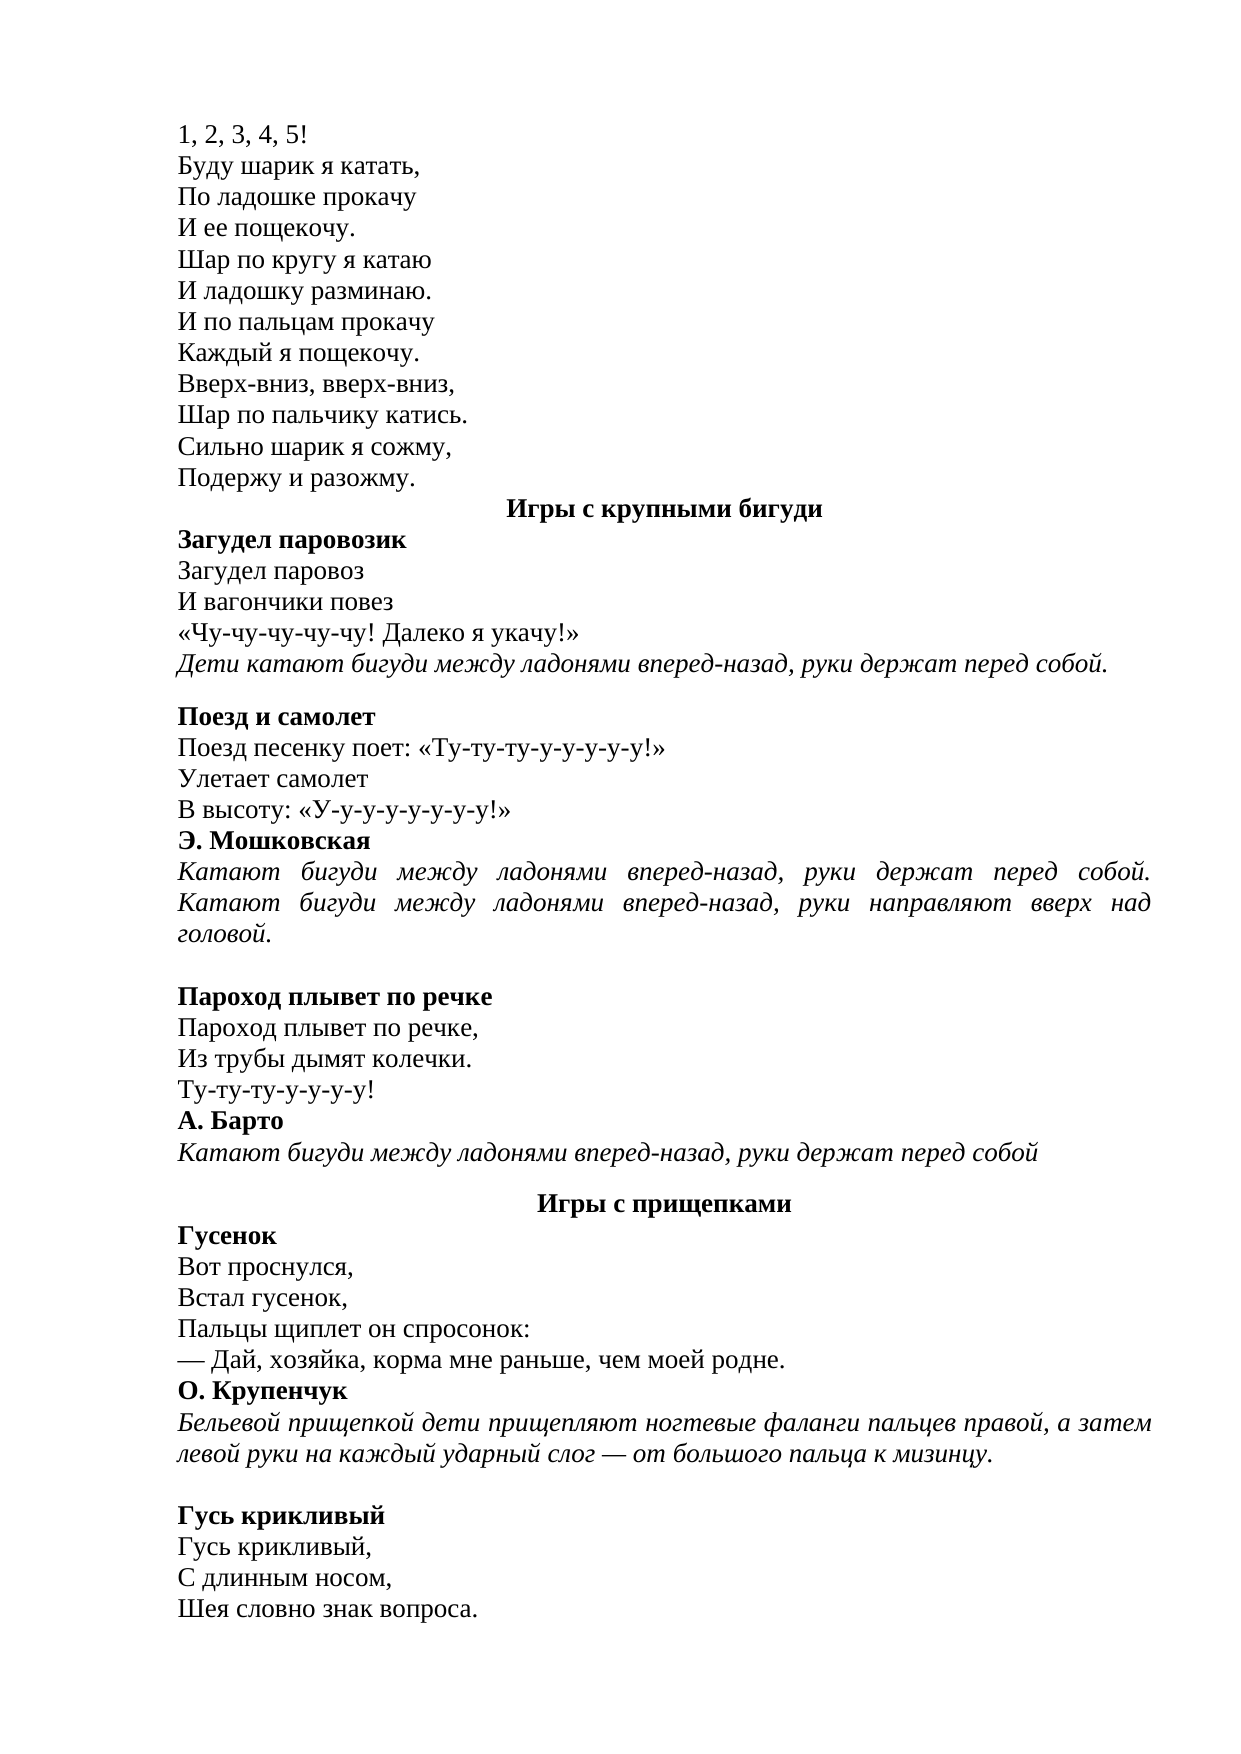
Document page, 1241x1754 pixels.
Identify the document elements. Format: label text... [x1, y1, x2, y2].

text Катают бигуди между ладонями вперед-назад, руки держат перед собой. Катают бигуди между ладонями вперед-назад, руки направляют вверх над головой. [177, 855, 1152, 949]
text Поезд песенку поет: «Ту-ту-ту-у-у-у-у-у!» [177, 731, 1152, 762]
text 1, 2, 3, 4, 5! Буду шарик я катать, По ладошке прокачу И ее пощекочу. Шар по кругу я катаю И ладошку разминаю. И по пальцам прокачу Каждый я пощекочу. Вверх-вниз, вверх-вниз, Шар по пальчику катись. Сильно шарик я сожму, Подержу и разожму. [177, 118, 1152, 492]
text «Чу-чу-чу-чу-чу! Далеко я укачу!» [177, 616, 1152, 648]
text Поезд и самолет [177, 699, 1152, 731]
text Гусенок [177, 1219, 1152, 1250]
text Загудел паровоз [177, 554, 1152, 585]
text Вот проснулся, [177, 1250, 1152, 1281]
text О. Крупенчук [177, 1374, 1152, 1406]
text Ту-ту-ту-у-у-у-у! [177, 1073, 1152, 1104]
text Дети катают бигуди между ладонями вперед-назад, руки держат перед собой. [177, 648, 1152, 679]
text Катают бигуди между ладонями вперед-назад, руки держат перед собой [177, 1136, 1152, 1167]
text Пальцы щиплет он спросонок: [177, 1312, 1152, 1343]
text Э. Мошковская [177, 824, 1152, 855]
text Пароход плывет по речке, [177, 1011, 1152, 1042]
text Гусь крикливый [177, 1499, 1152, 1530]
text А. Барто [177, 1104, 1152, 1136]
text Улетает самолет [177, 762, 1152, 793]
text — Дай, хозяйка, корма мне раньше, чем моей родне. [177, 1343, 1152, 1374]
text Гусь крикливый, [177, 1530, 1152, 1561]
text Загудел паровозик [177, 523, 1152, 554]
text Игры с прищепками [177, 1188, 1152, 1219]
text И вагончики повез [177, 585, 1152, 616]
text Встал гусенок, [177, 1281, 1152, 1312]
text Из трубы дымят колечки. [177, 1042, 1152, 1073]
text Шея словно знак вопроса. [177, 1592, 1152, 1624]
text Бельевой прищепкой дети прищепляют ногтевые фаланги пальцев правой, а затем левой руки на каждый ударный слог — от большого пальца к мизинцу. [177, 1406, 1152, 1468]
text В высоту: «У-у-у-у-у-у-у-у!» [177, 793, 1152, 824]
text Пароход плывет по речке [177, 980, 1152, 1011]
text Игры с крупными бигуди [177, 492, 1152, 523]
text С длинным носом, [177, 1561, 1152, 1592]
